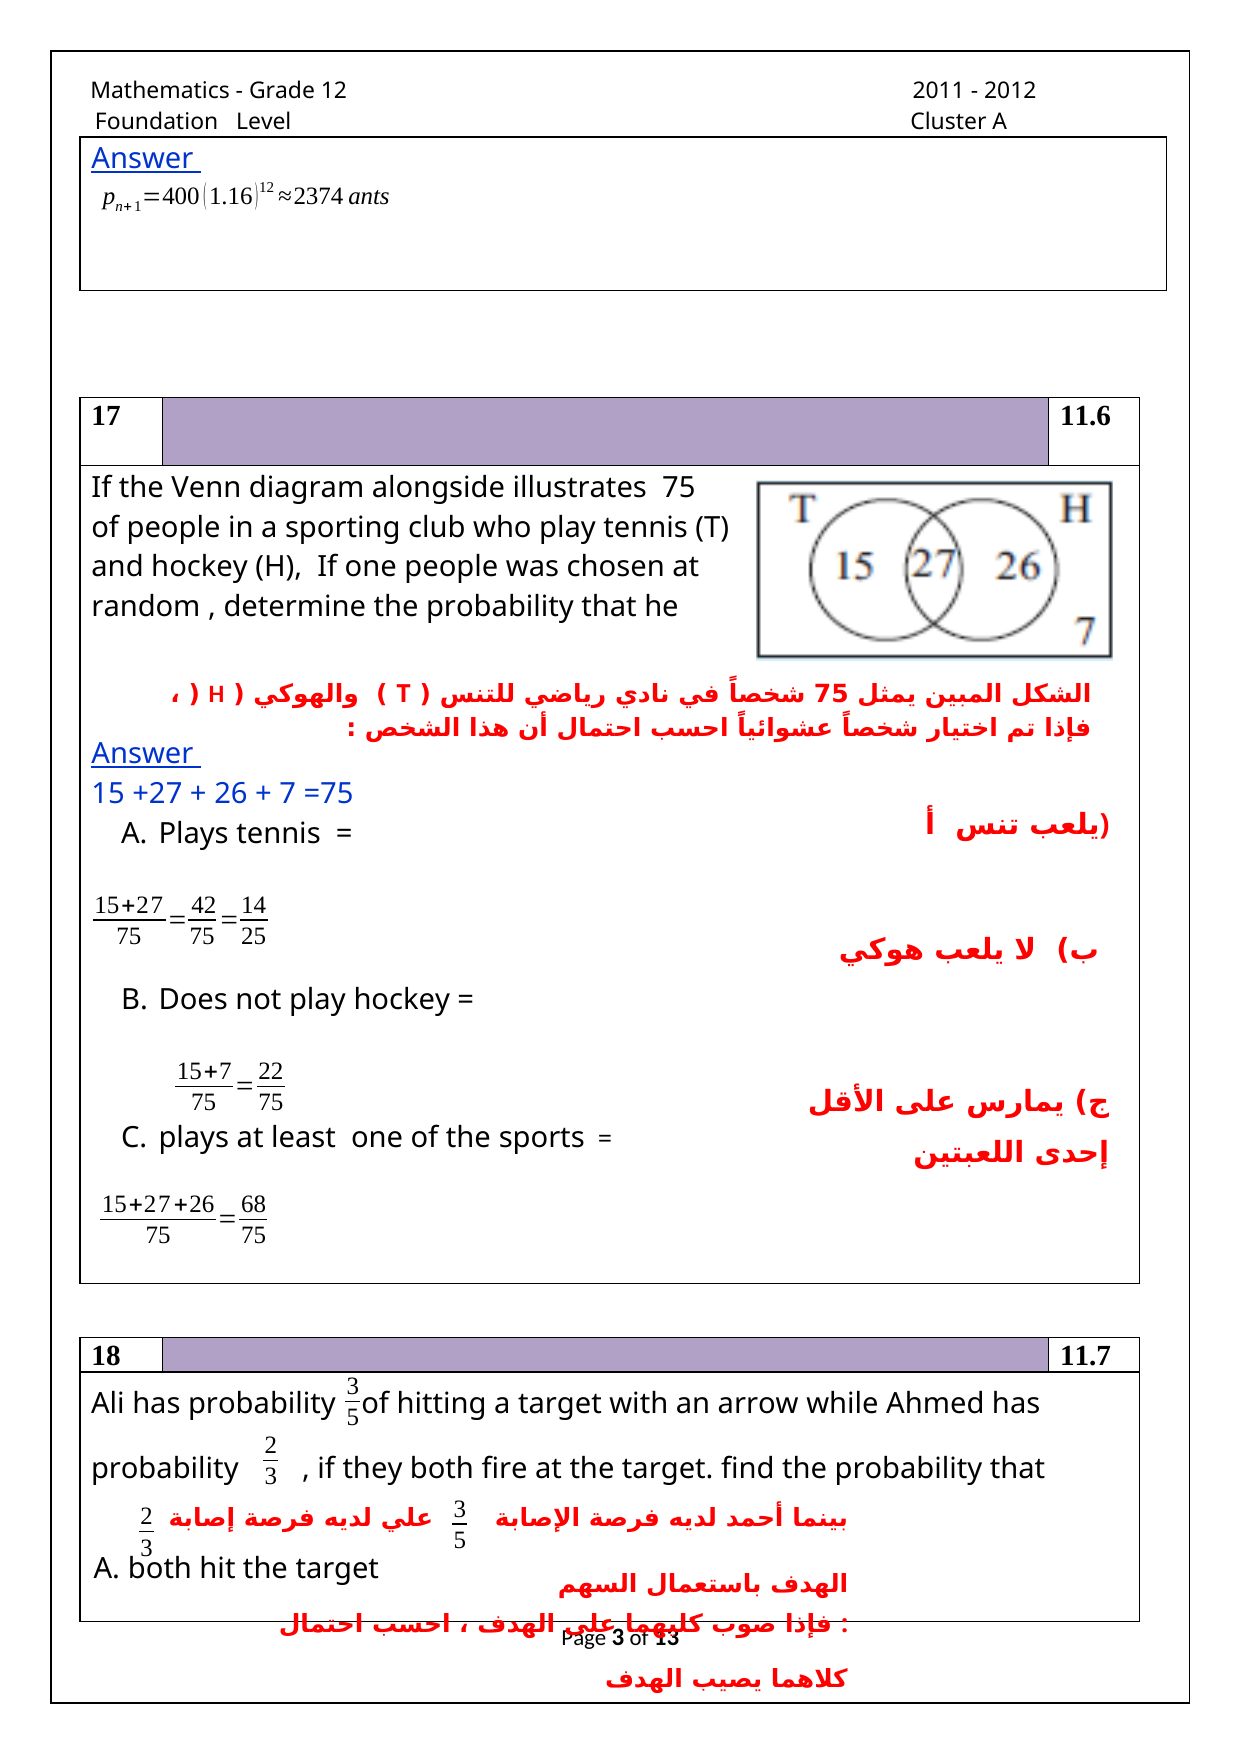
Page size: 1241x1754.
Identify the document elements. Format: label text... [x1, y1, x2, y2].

table_header 18 [81, 1338, 162, 1371]
table_header [163, 398, 1048, 465]
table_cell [81, 1373, 1139, 1621]
table_header 11.7 [1049, 1338, 1139, 1371]
table_cell If the Venn diagram alongside illustrates 75 of people in a sporting club who play tennis (T) and hockey (H), If one people was chosen at random , determine the probability that he Answer 15 +27 + 26 + 7 =75 Plays tennis = Does not play hockey = plays at least one of the sports = [81, 466, 1139, 1283]
table_header 17 [81, 398, 162, 465]
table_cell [81, 138, 1166, 290]
table_header 11.6 [1049, 398, 1139, 465]
table_header [163, 1338, 1048, 1371]
